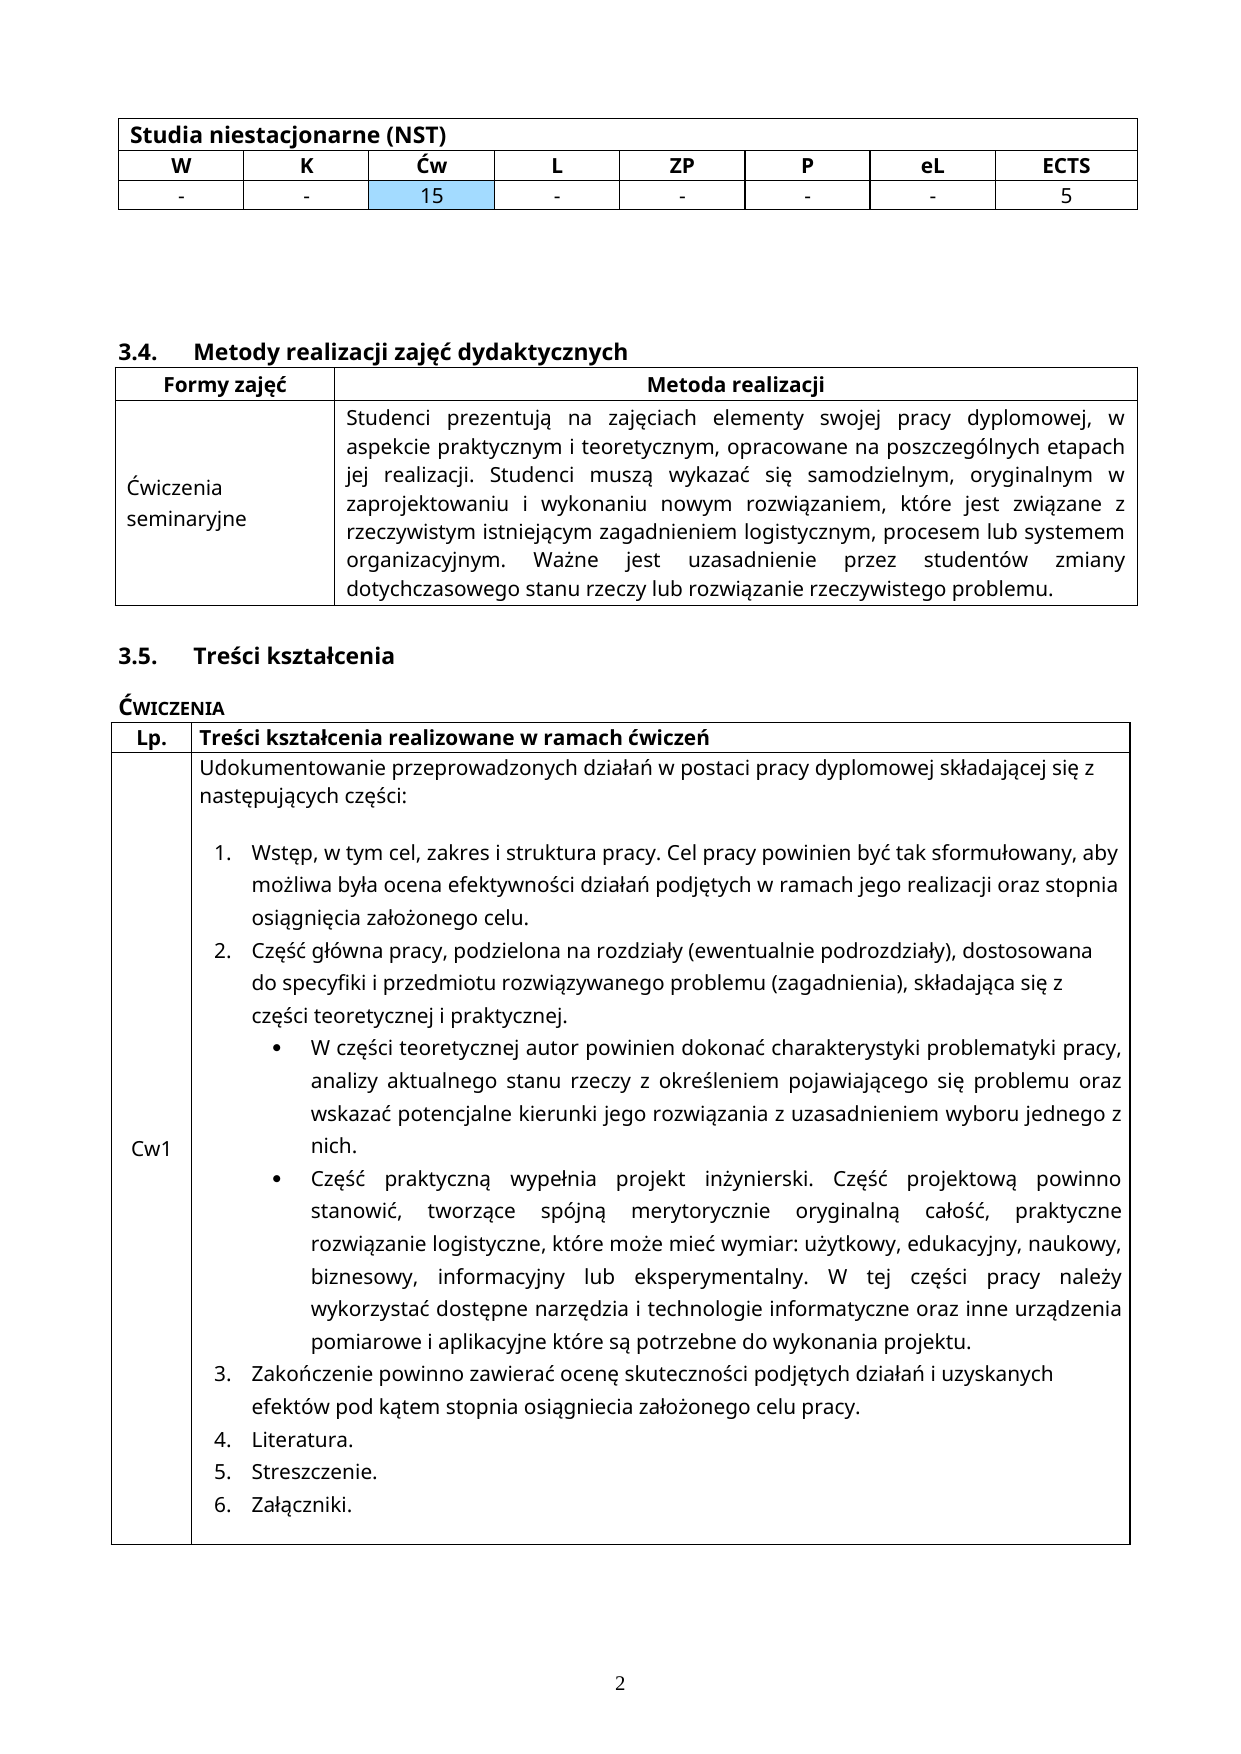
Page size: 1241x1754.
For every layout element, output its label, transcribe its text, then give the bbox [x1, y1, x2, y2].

table_cell ZP [620, 151, 744, 180]
table_cell P [746, 151, 869, 180]
list Treści kształcenia [118, 640, 1122, 671]
table_cell 15 [369, 181, 494, 209]
table_cell Ćwiczenia seminaryjne [116, 401, 334, 604]
table_cell L [495, 151, 619, 180]
table_header Metoda realizacji [335, 368, 1137, 400]
table_header Lp. [112, 723, 191, 752]
table_cell - [746, 181, 869, 209]
table_cell Ćw [369, 151, 494, 180]
table_cell ECTS [996, 151, 1137, 180]
table_cell Udokumentowanie przeprowadzonych działań w postaci pracy dyplomowej składającej się z następujących części: Wstęp, w tym cel, zakres i struktura pracy. Cel pracy powinien być tak sformułowany, aby możliwa była ocena efektywności działań podjętych w ramach jego realizacji oraz stopnia osiągnięcia założonego celu. Część główna pracy, podzielona na rozdziały (ewentualnie podrozdziały), dostosowana do specyfiki i przedmiotu rozwiązywanego problemu (zagadnienia), składająca się z części teoretycznej i praktycznej. W części teoretycznej autor powinien dokonać charakterystyki problematyki pracy, analizy aktualnego stanu rzeczy z określeniem pojawiającego się problemu oraz wskazać potencjalne kierunki jego rozwiązania z uzasadnieniem wyboru jednego z nich. Część praktyczną wypełnia projekt inżynierski. Część projektową powinno stanowić, tworzące spójną merytorycznie oryginalną całość, praktyczne rozwiązanie logistyczne, które może mieć wymiar: użytkowy, edukacyjny, naukowy, biznesowy, informacyjny lub eksperymentalny. W tej części pracy należy wykorzystać dostępne narzędzia i technologie informatyczne oraz inne urządzenia pomiarowe i aplikacyjne które są potrzebne do wykonania projektu. Zakończenie powinno zawierać ocenę skuteczności podjętych działań i uzyskanych efektów pod kątem stopnia osiągniecia założonego celu pracy. Literatura. Streszczenie. Załączniki. [192, 753, 1129, 1543]
table_cell - [244, 181, 368, 209]
table_cell Cw1 [112, 753, 191, 1543]
table_cell - [495, 181, 619, 209]
table_cell - [620, 181, 744, 209]
table_header Treści kształcenia realizowane w ramach ćwiczeń [192, 723, 1129, 752]
table_cell Studenci prezentują na zajęciach elementy swojej pracy dyplomowej, w aspekcie praktycznym i teoretycznym, opracowane na poszczególnych etapach jej realizacji. Studenci muszą wykazać się samodzielnym, oryginalnym w zaprojektowaniu i wykonaniu nowym rozwiązaniem, które jest związane z rzeczywistym istniejącym zagadnieniem logistycznym, procesem lub systemem organizacyjnym. Ważne jest uzasadnienie przez studentów zmiany dotychczasowego stanu rzeczy lub rozwiązanie rzeczywistego problemu. [335, 401, 1137, 604]
table_cell - [119, 181, 243, 209]
list Metody realizacji zajęć dydaktycznych [118, 335, 1122, 367]
table_cell 5 [996, 181, 1137, 209]
table_cell K [244, 151, 368, 180]
table_header Studia niestacjonarne (NST) [119, 119, 1137, 150]
table_cell - [871, 181, 995, 209]
text Ćwiczenia [118, 691, 1122, 722]
table_cell eL [871, 151, 995, 180]
table_header Formy zajęć [116, 368, 334, 400]
table_cell W [119, 151, 243, 180]
